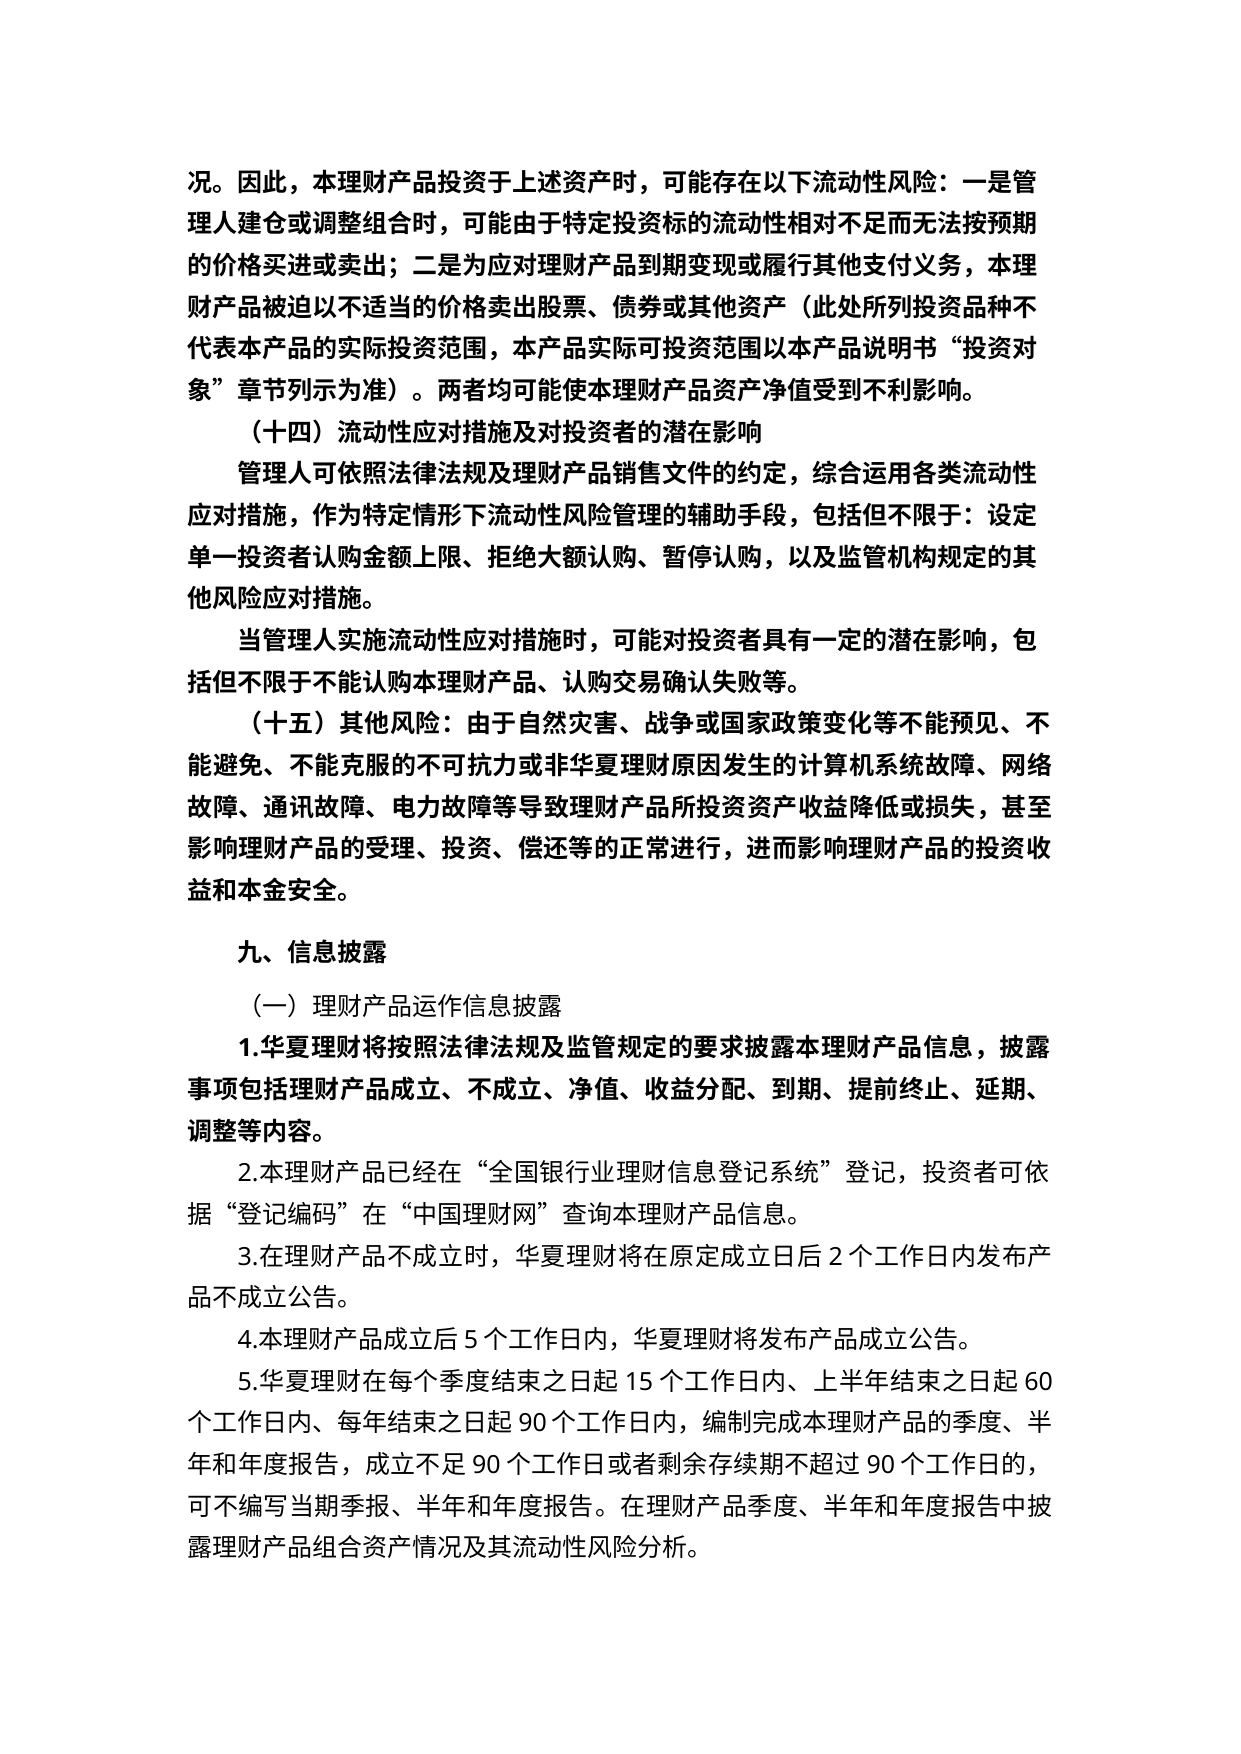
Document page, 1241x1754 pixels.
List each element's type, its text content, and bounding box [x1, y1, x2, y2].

text （十四）流动性应对措施及对投资者的潜在影响 [187, 412, 1053, 448]
text 2.本理财产品已经在“全国银行业理财信息登记系统”登记，投资者可依据“登记编码”在“中国理财网”查询本理财产品信息。 [187, 1153, 1053, 1231]
text 管理人可依照法律法规及理财产品销售文件的约定，综合运用各类流动性应对措施，作为特定情形下流动性风险管理的辅助手段，包括但不限于：设定单一投资者认购金额上限、拒绝大额认购、暂停认购，以及监管机构规定的其他风险应对措施。 [187, 454, 1053, 615]
text 5.华夏理财在每个季度结束之日起15个工作日内、上半年结束之日起60个工作日内、每年结束之日起90个工作日内，编制完成本理财产品的季度、半年和年度报告，成立不足90个工作日或者剩余存续期不超过90个工作日的，可不编写当期季报、半年和年度报告。在理财产品季度、半年和年度报告中披露理财产品组合资产情况及其流动性风险分析。 [187, 1361, 1053, 1564]
text 当管理人实施流动性应对措施时，可能对投资者具有一定的潜在影响，包括但不限于不能认购本理财产品、认购交易确认失败等。 [187, 620, 1053, 698]
text 4.本理财产品成立后5个工作日内，华夏理财将发布产品成立公告。 [187, 1319, 1053, 1356]
text 九、信息披露 [187, 928, 1053, 970]
text 3.在理财产品不成立时，华夏理财将在原定成立日后2个工作日内发布产品不成立公告。 [187, 1236, 1053, 1314]
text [187, 162, 1053, 407]
text （十五）其他风险：由于自然灾害、战争或国家政策变化等不能预见、不能避免、不能克服的不可抗力或非华夏理财原因发生的计算机系统故障、网络故障、通讯故障、电力故障等导致理财产品所投资资产收益降低或损失，甚至影响理财产品的受理、投资、偿还等的正常进行，进而影响理财产品的投资收益和本金安全。 [187, 704, 1053, 907]
text 1.华夏理财将按照法律法规及监管规定的要求披露本理财产品信息，披露事项包括理财产品成立、不成立、净值、收益分配、到期、提前终止、延期、调整等内容。 [187, 1028, 1053, 1147]
text （一）理财产品运作信息披露 [187, 986, 1053, 1022]
